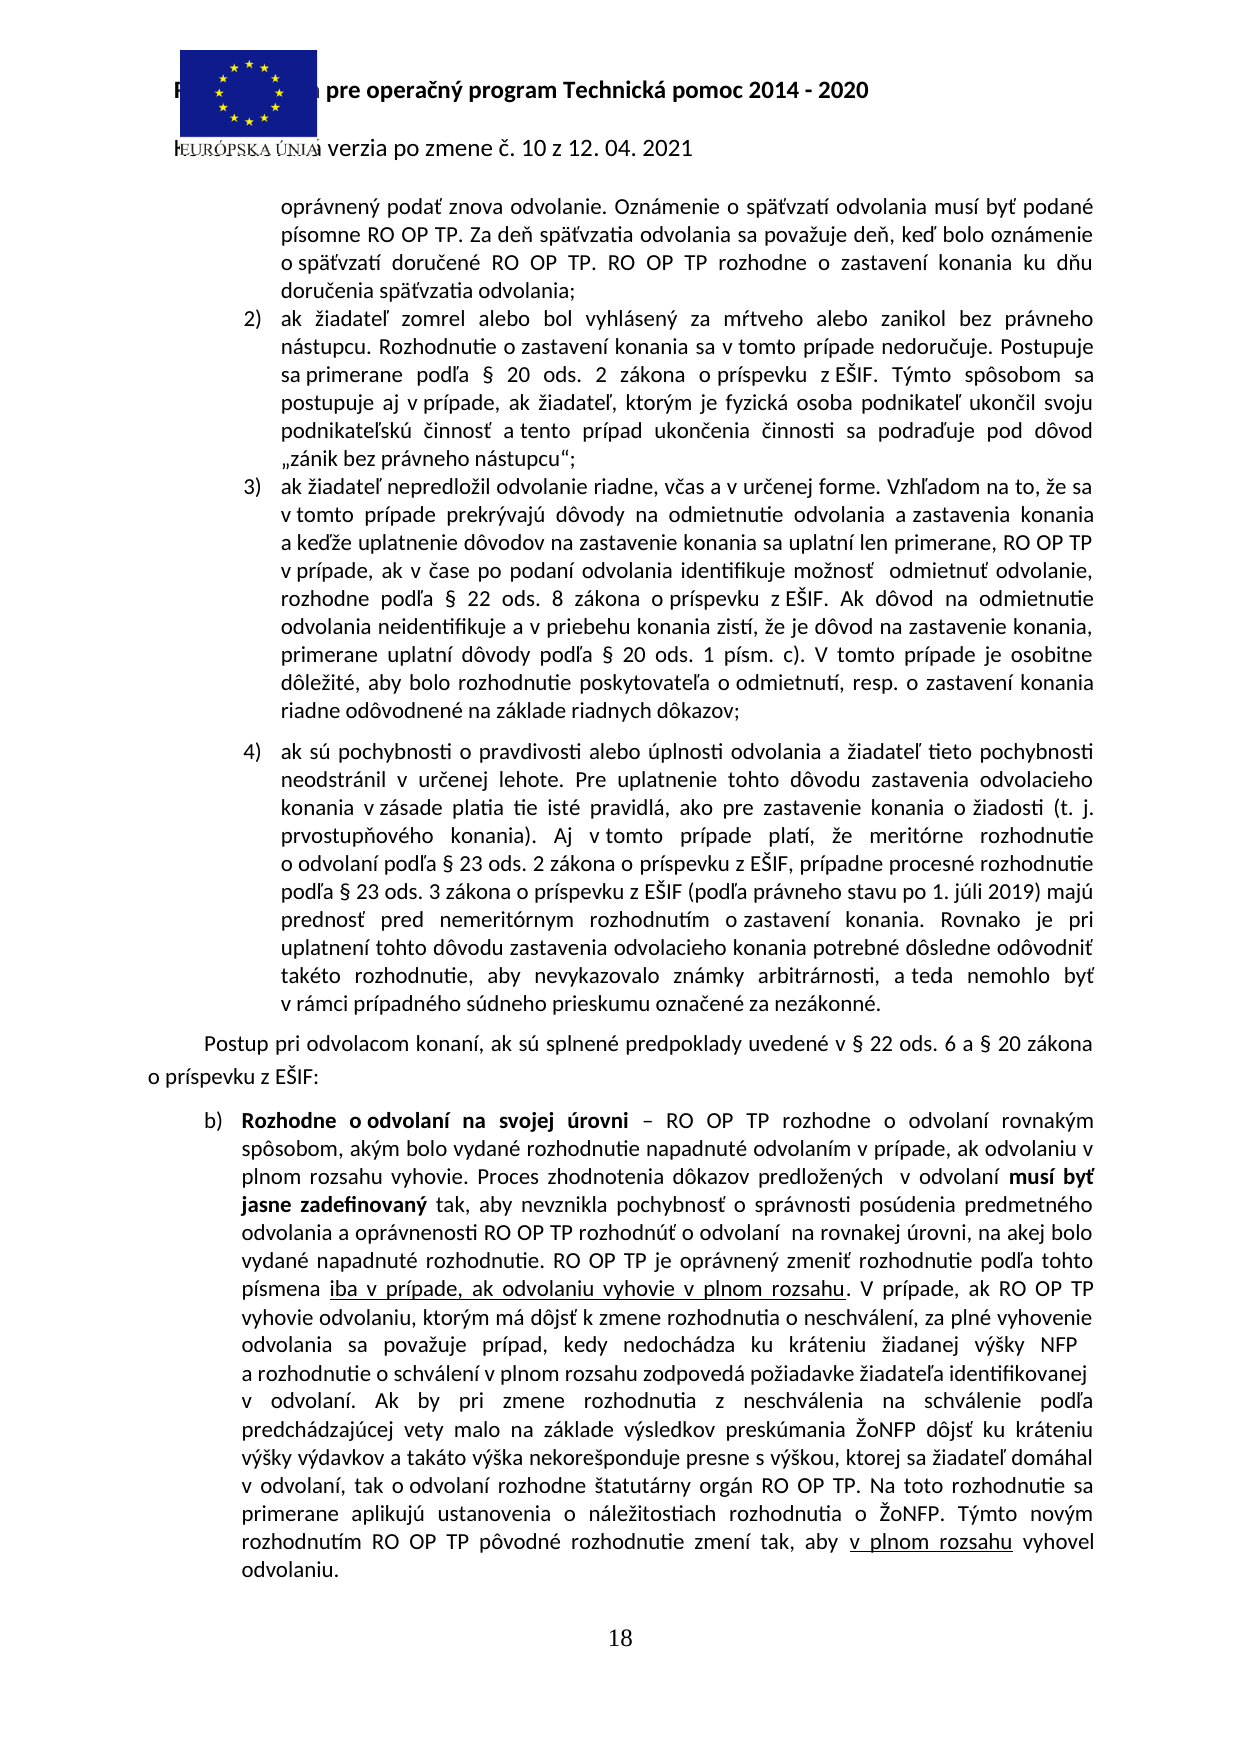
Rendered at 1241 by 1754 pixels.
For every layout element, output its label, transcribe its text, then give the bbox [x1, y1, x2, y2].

list ak žiadateľ nepredložil odvolanie riadne, včas a v určenej forme. Vzhľadom na to, že sa v tomto prípade prekrývajú dôvody na odmietnutie odvolania a zastavenia konania a keďže uplatnenie dôvodov na zastavenie konania sa uplatní len primerane, RO OP TP v prípade, ak v čase po podaní odvolania identifikuje možnosť odmietnuť odvolanie, rozhodne podľa § 22 ods. 8 zákona o príspevku z EŠIF. Ak dôvod na odmietnutie odvolania neidentifikuje a v priebehu konania zistí, že je dôvod na zastavenie konania, primerane uplatní dôvody podľa § 20 ods. 1 písm. c). V tomto prípade je osobitne dôležité, aby bolo rozhodnutie poskytovateľa o odmietnutí, resp. o zastavení konania riadne odôvodnené na základe riadnych dôkazov; [243, 472, 1094, 724]
picture [179, 50, 318, 155]
list ak žiadateľ zomrel alebo bol vyhlásený za mŕtveho alebo zanikol bez právneho nástupcu. Rozhodnutie o zastavení konania sa v tomto prípade nedoručuje. Postupuje sa primerane podľa § 20 ods. 2 zákona o príspevku z EŠIF. Týmto spôsobom sa postupuje aj v prípade, ak žiadateľ, ktorým je fyzická osoba podnikateľ ukončil svoju podnikateľskú činnosť a tento prípad ukončenia činnosti sa podraďuje pod dôvod „zánik bez právneho nástupcu“; [243, 304, 1094, 472]
list Rozhodne o odvolaní na svojej úrovni – RO OP TP rozhodne o odvolaní rovnakým spôsobom, akým bolo vydané rozhodnutie napadnuté odvolaním v prípade, ak odvolaniu v plnom rozsahu vyhovie. Proces zhodnotenia dôkazov predložených v odvolaní musí byť jasne zadefinovaný tak, aby nevznikla pochybnosť o správnosti posúdenia predmetného odvolania a oprávnenosti RO OP TP rozhodnúť o odvolaní na rovnakej úrovni, na akej bolo vydané napadnuté rozhodnutie. RO OP TP je oprávnený zmeniť rozhodnutie podľa tohto písmena iba v prípade, ak odvolaniu vyhovie v plnom rozsahu. V prípade, ak RO OP TP vyhovie odvolaniu, ktorým má dôjsť k zmene rozhodnutia o neschválení, za plné vyhovenie odvolania sa považuje prípad, kedy nedochádza ku kráteniu žiadanej výšky NFP a rozhodnutie o schválení v plnom rozsahu zodpovedá požiadavke žiadateľa identifikovanej v odvolaní. Ak by pri zmene rozhodnutia z neschválenia na schválenie podľa predchádzajúcej vety malo na základe výsledkov preskúmania ŽoNFP dôjsť ku kráteniu výšky výdavkov a takáto výška nekorešponduje presne s výškou, ktorej sa žiadateľ domáhal v odvolaní, tak o odvolaní rozhodne štatutárny orgán RO OP TP. Na toto rozhodnutie sa primerane aplikujú ustanovenia o náležitostiach rozhodnutia o ŽoNFP. Týmto novým rozhodnutím RO OP TP pôvodné rozhodnutie zmení tak, aby v plnom rozsahu vyhovel odvolaniu. [204, 1106, 1094, 1583]
text Postup pri odvolacom konaní, ak sú splnené predpoklady uvedené v § 22 ods. 6 a § 20 zákona o príspevku z EŠIF: [148, 1029, 1094, 1090]
list ak sú pochybnosti o pravdivosti alebo úplnosti odvolania a žiadateľ tieto pochybnosti neodstránil v určenej lehote. Pre uplatnenie tohto dôvodu zastavenia odvolacieho konania v zásade platia tie isté pravidlá, ako pre zastavenie konania o žiadosti (t. j. prvostupňového konania). Aj v tomto prípade platí, že meritórne rozhodnutie o odvolaní podľa § 23 ods. 2 zákona o príspevku z EŠIF, prípadne procesné rozhodnutie podľa § 23 ods. 3 zákona o príspevku z EŠIF (podľa právneho stavu po 1. júli 2019) majú prednosť pred nemeritórnym rozhodnutím o zastavení konania. Rovnako je pri uplatnení tohto dôvodu zastavenia odvolacieho konania potrebné dôsledne odôvodniť takéto rozhodnutie, aby nevykazovalo známky arbitrárnosti, a teda nemohlo byť v rámci prípadného súdneho prieskumu označené za nezákonné. [243, 737, 1094, 1017]
